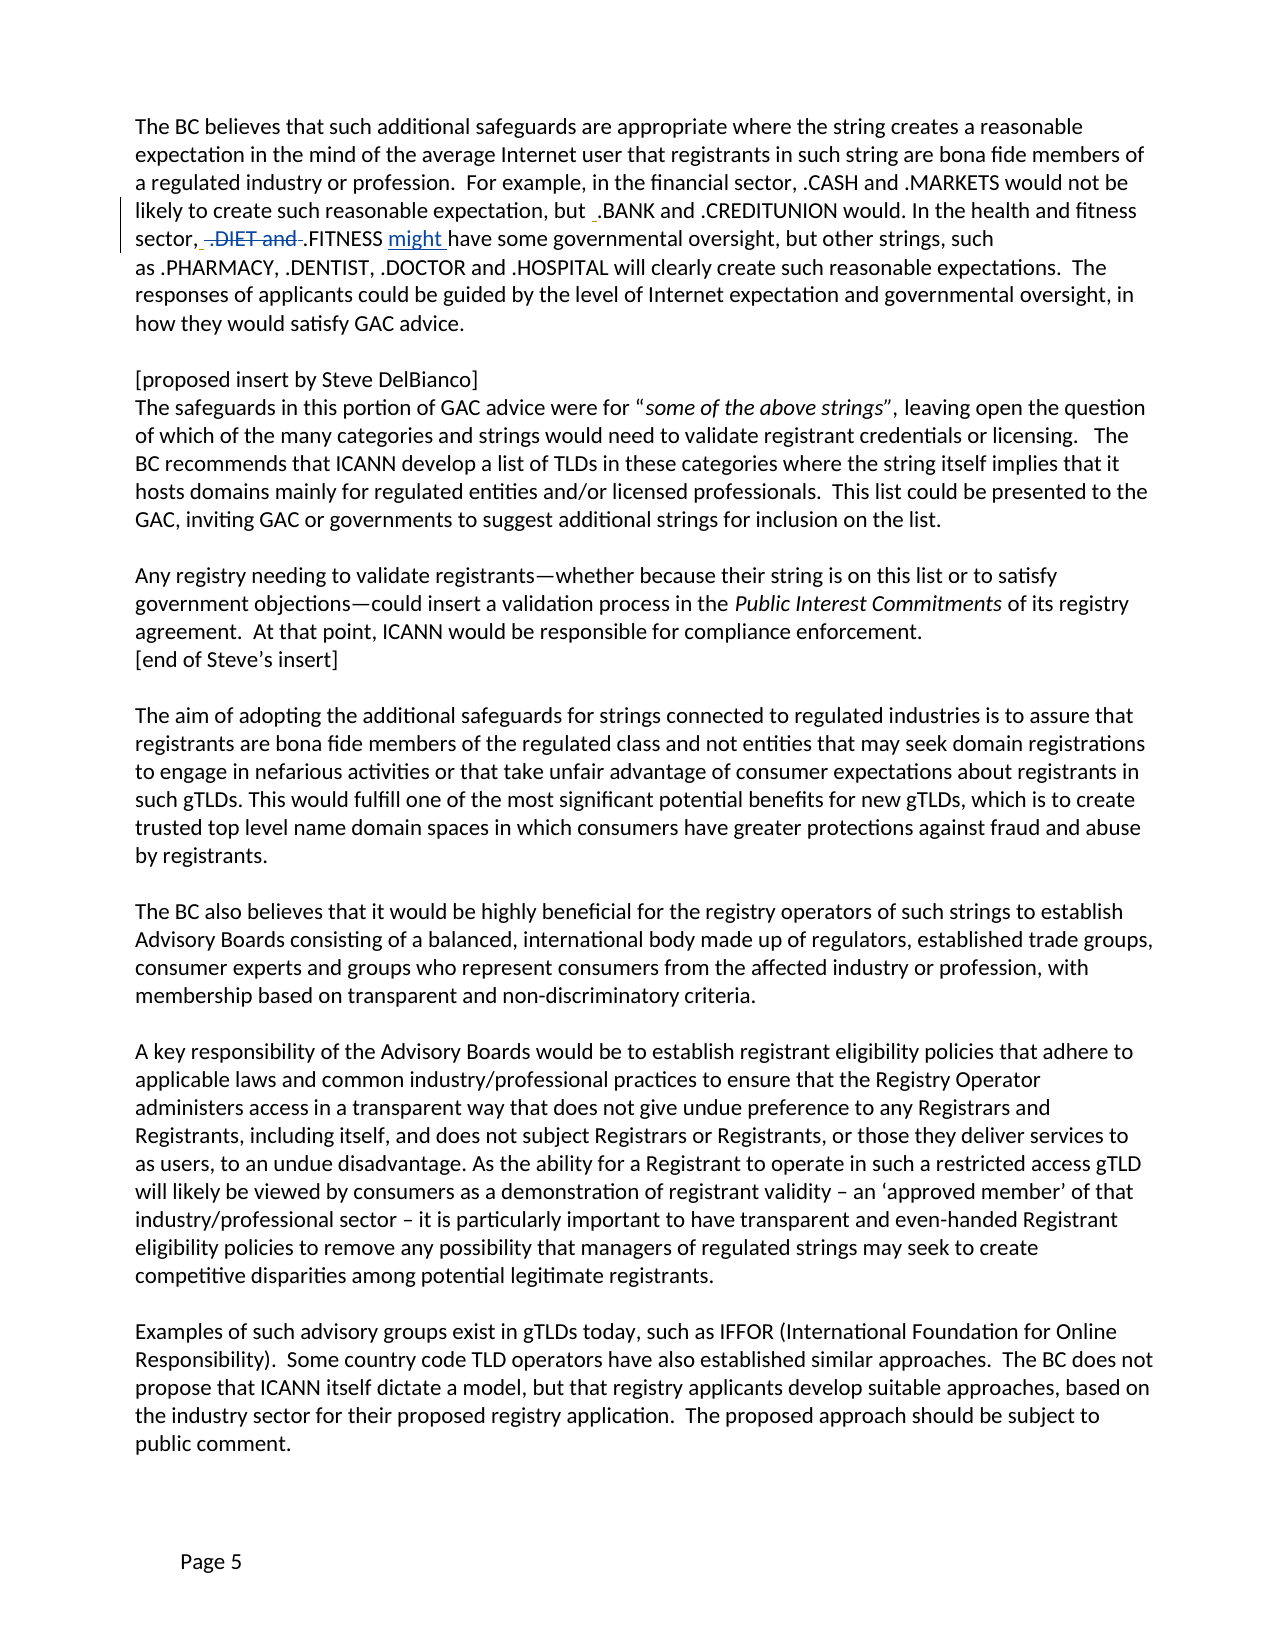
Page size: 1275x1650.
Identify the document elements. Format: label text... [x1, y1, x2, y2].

text Examples of such advisory groups exist in gTLDs today, such as IFFOR (International Foundation for Online Responsibility). Some country code TLD operators have also established similar approaches. The BC does not propose that ICANN itself dictate a model, but that registry applicants develop suitable approaches, based on the industry sector for their proposed registry application. The proposed approach should be subject to public comment. [135, 1317, 1155, 1457]
text The BC also believes that it would be highly beneficial for the registry operators of such strings to establish Advisory Boards consisting of a balanced, international body made up of regulators, established trade groups, consumer experts and groups who represent consumers from the affected industry or profession, with membership based on transparent and non-discriminatory criteria. [135, 897, 1155, 1009]
text The safeguards in this portion of GAC advice were for “some of the above strings”, leaving open the question of which of the many categories and strings would need to validate registrant credentials or licensing. The BC recommends that ICANN develop a list of TLDs in these categories where the string itself implies that it hosts domains mainly for regulated entities and/or licensed professionals. This list could be presented to the GAC, inviting GAC or governments to suggest additional strings for inclusion on the list. [135, 393, 1155, 533]
text [proposed insert by Steve DelBianco] [135, 365, 1155, 393]
text [end of Steve’s insert] [135, 645, 1155, 673]
text The BC believes that such additional safeguards are appropriate where the string creates a reasonable expectation in the mind of the average Internet user that registrants in such string are bona fide members of a regulated industry or profession. For example, in the financial sector, .CASH and .MARKETS would not be likely to create such reasonable expectation, but .BANK and .CREDITUNION would. In the health and fitness sector,.FITNESS have some governmental oversight, but other strings, such as .PHARMACY, .DENTIST, .DOCTOR and .HOSPITAL will clearly create such reasonable expectations. The responses of applicants could be guided by the level of Internet expectation and governmental oversight, in how they would satisfy GAC advice. [135, 112, 1155, 337]
text A key responsibility of the Advisory Boards would be to establish registrant eligibility policies that adhere to applicable laws and common industry/professional practices to ensure that the Registry Operator administers access in a transparent way that does not give undue preference to any Registrars and Registrants, including itself, and does not subject Registrars or Registrants, or those they deliver services to as users, to an undue disadvantage. As the ability for a Registrant to operate in such a restricted access gTLD will likely be viewed by consumers as a demonstration of registrant validity – an ‘approved member’ of that industry/professional sector – it is particularly important to have transparent and even-handed Registrant eligibility policies to remove any possibility that managers of regulated strings may seek to create competitive disparities among potential legitimate registrants. [135, 1037, 1155, 1289]
text The aim of adopting the additional safeguards for strings connected to regulated industries is to assure that registrants are bona fide members of the regulated class and not entities that may seek domain registrations to engage in nefarious activities or that take unfair advantage of consumer expectations about registrants in such gTLDs. This would fulfill one of the most significant potential benefits for new gTLDs, which is to create trusted top level name domain spaces in which consumers have greater protections against fraud and abuse by registrants. [135, 701, 1155, 869]
text Any registry needing to validate registrants—whether because their string is on this list or to satisfy government objections—could insert a validation process in the Public Interest Commitments of its registry agreement. At that point, ICANN would be responsible for compliance enforcement. [135, 561, 1155, 645]
